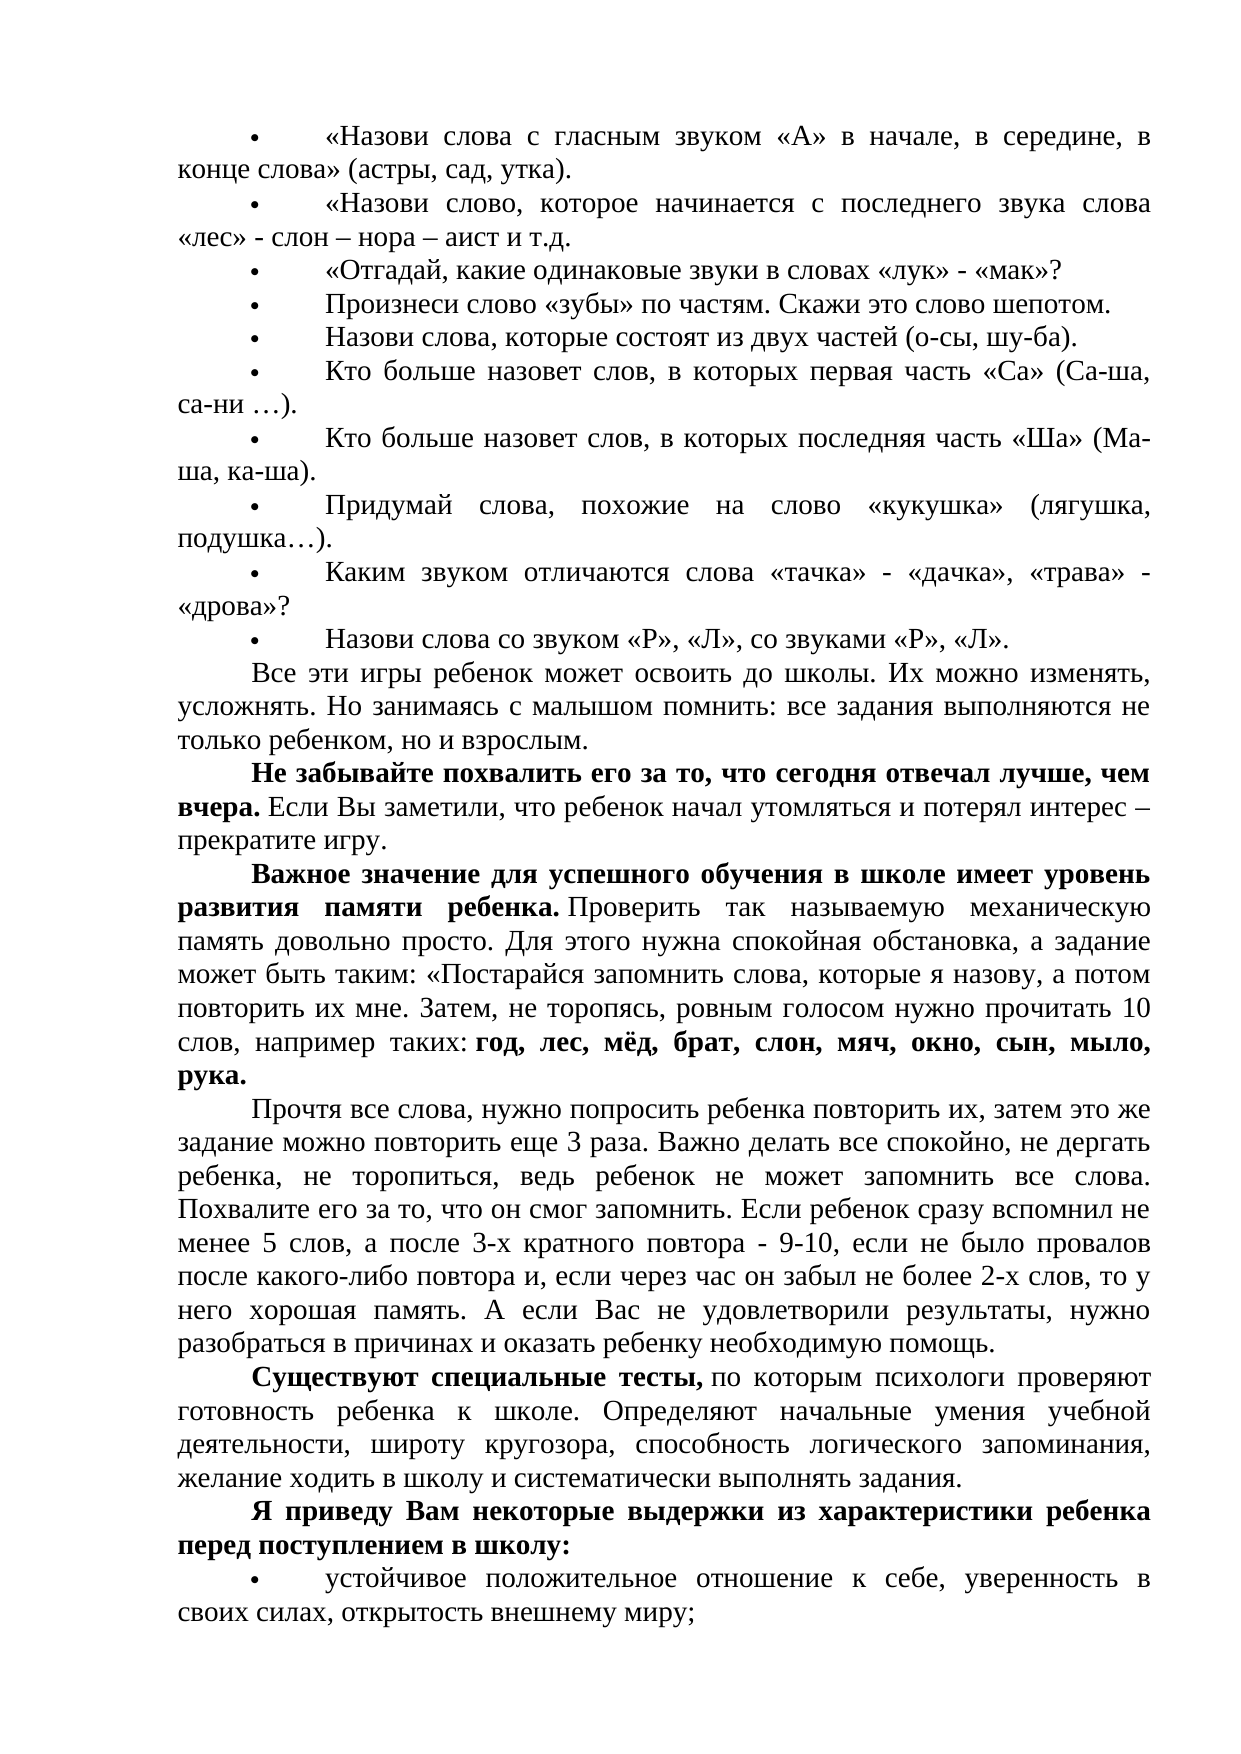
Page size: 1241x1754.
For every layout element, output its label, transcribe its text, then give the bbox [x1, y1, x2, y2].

list «Назови слова с гласным звуком «А» в начале, в середине, в конце слова» (астры, сад, утка). [177, 118, 1152, 185]
list Каким звуком отличаются слова «тачка» - «дачка», «трава» - «дрова»? [177, 554, 1152, 621]
list Назови слова со звуком «Р», «Л», со звуками «Р», «Л». [177, 621, 1152, 655]
text Я приведу Вам некоторые выдержки из характеристики ребенка перед поступлением в школу: [177, 1493, 1152, 1560]
list Назови слова, которые состоят из двух частей (о-сы, шу-ба). [177, 319, 1152, 353]
list Кто больше назовет слов, в которых последняя часть «Ша» (Ма-ша, ка-ша). [177, 420, 1152, 487]
list «Отгадай, какие одинаковые звуки в словах «лук» - «мак»? [177, 252, 1152, 286]
list Произнеси слово «зубы» по частям. Скажи это слово шепотом. [177, 286, 1152, 319]
text Не забывайте похвалить его за то, что сегодня отвечал лучше, чем вчера. Если Вы заметили, что ребенок начал утомляться и потерял интерес – прекратите игру. [177, 755, 1152, 856]
list «Назови слово, которое начинается с последнего звука слова «лес» - слон – нора – аист и т.д. [177, 185, 1152, 252]
list Кто больше назовет слов, в которых первая часть «Са» (Са-ша, са-ни …). [177, 353, 1152, 420]
list устойчивое положительное отношение к себе, уверенность в своих силах, открытость внешнему миру; [177, 1560, 1152, 1627]
text Важное значение для успешного обучения в школе имеет уровень развития памяти ребенка. Проверить так называемую механическую память довольно просто. Для этого нужна спокойная обстановка, а задание может быть таким: «Постарайся запомнить слова, которые я назову, а потом повторить их мне. Затем, не торопясь, ровным голосом нужно прочитать 10 слов, например таких: год, лес, мёд, брат, слон, мяч, окно, сын, мыло, рука. [177, 856, 1152, 1091]
text Все эти игры ребенок может освоить до школы. Их можно изменять, усложнять. Но занимаясь с малышом помнить: все задания выполняются не только ребенком, но и взрослым. [177, 655, 1152, 755]
list Придумай слова, похожие на слово «кукушка» (лягушка, подушка…). [177, 487, 1152, 554]
text Прочтя все слова, нужно попросить ребенка повторить их, затем это же задание можно повторить еще 3 раза. Важно делать все спокойно, не дергать ребенка, не торопиться, ведь ребенок не может запомнить все слова. Похвалите его за то, что он смог запомнить. Если ребенок сразу вспомнил не менее 5 слов, а после 3-х кратного повтора - 9-10, если не было провалов после какого-либо повтора и, если через час он забыл не более 2-х слов, то у него хорошая память. А если Вас не удовлетворили результаты, нужно разобраться в причинах и оказать ребенку необходимую помощь. [177, 1091, 1152, 1359]
text Существуют специальные тесты, по которым психологи проверяют готовность ребенка к школе. Определяют начальные умения учебной деятельности, широту кругозора, способность логического запоминания, желание ходить в школу и систематически выполнять задания. [177, 1359, 1152, 1493]
